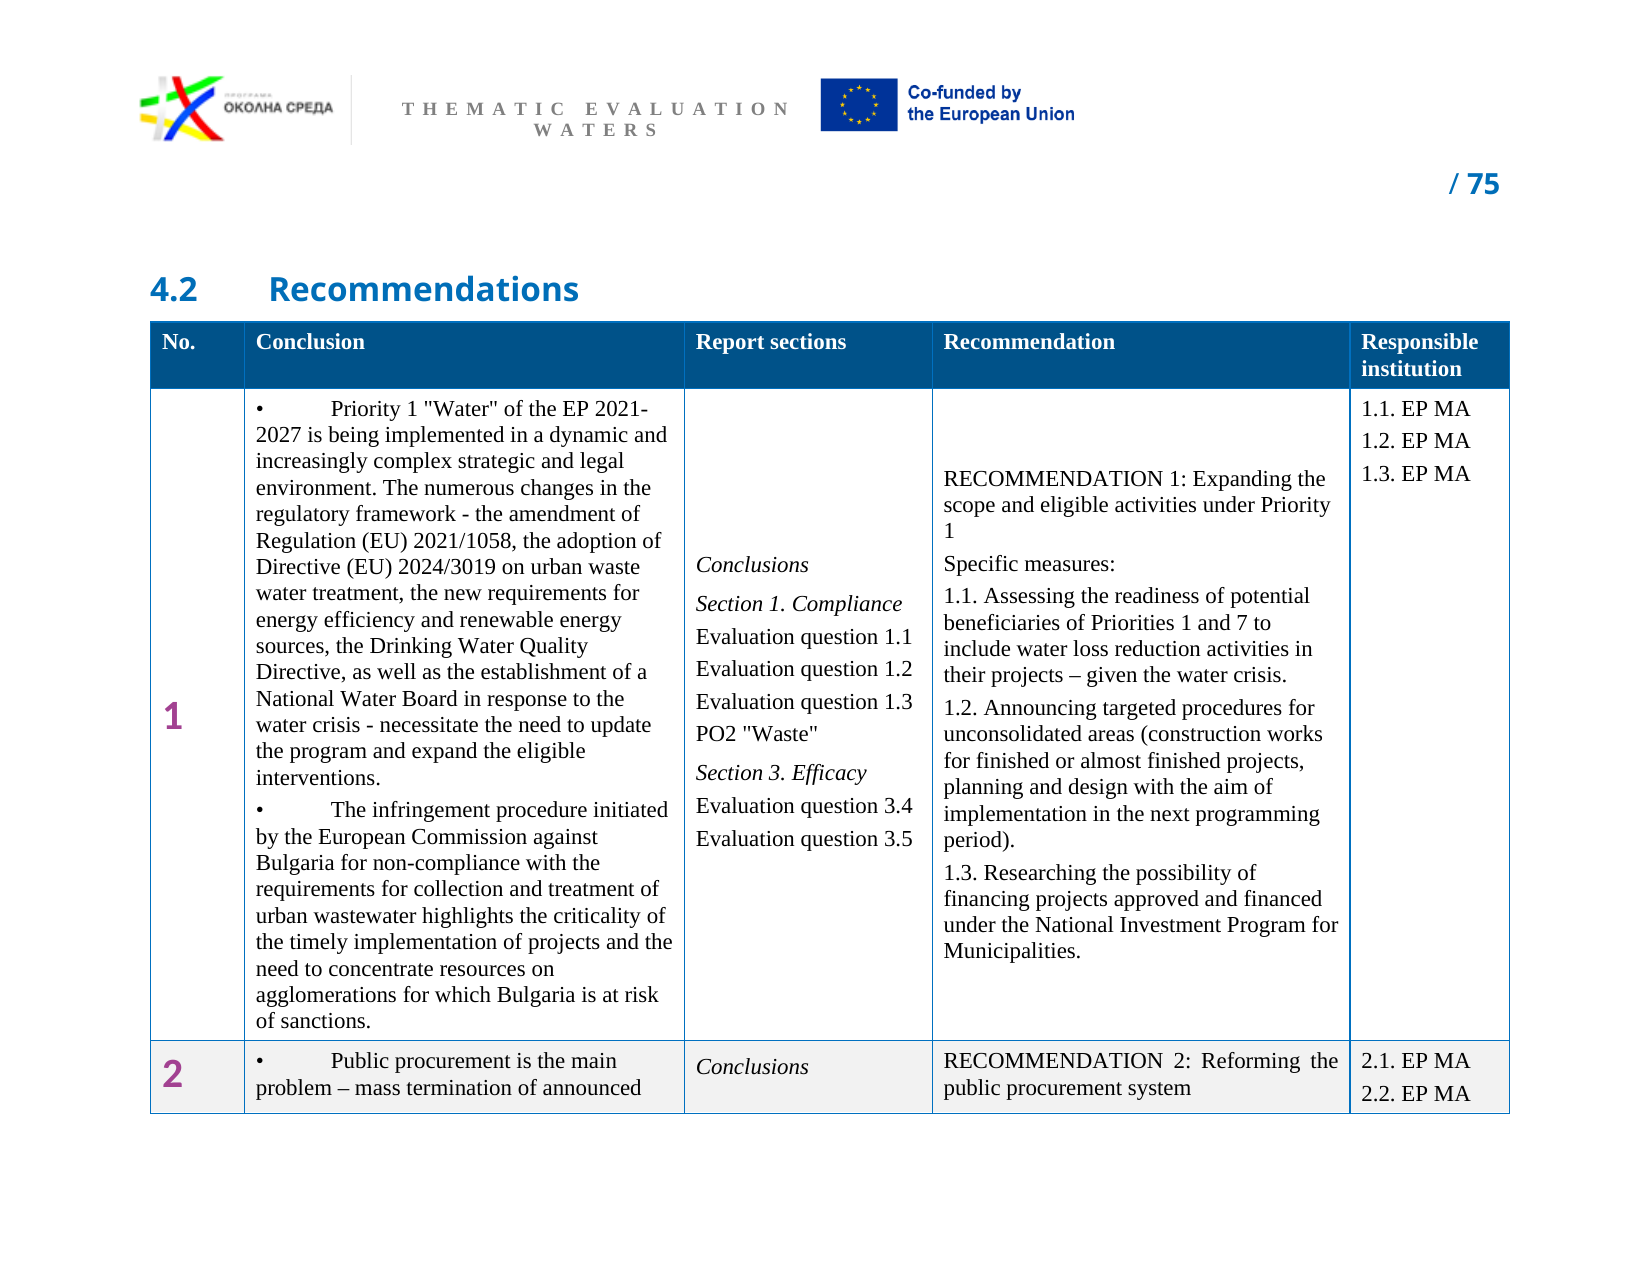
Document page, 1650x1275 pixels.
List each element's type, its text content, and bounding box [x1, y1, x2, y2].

table_cell • Priority 1 "Water" of the EP 2021-2027 is being implemented in a dynamic and increasingly complex strategic and legal environment. The numerous changes in the regulatory framework - the amendment of Regulation (EU) 2021/1058, the adoption of Directive (EU) 2024/3019 on urban waste water treatment, the new requirements for energy efficiency and renewable energy sources, the Drinking Water Quality Directive, as well as the establishment of a National Water Board in response to the water crisis - necessitate the need to update the program and expand the eligible interventions. • The infringement procedure initiated by the European Commission against Bulgaria for non-compliance with the requirements for collection and treatment of urban wastewater highlights the criticality of the timely implementation of projects and the need to concentrate resources on agglomerations for which Bulgaria is at risk of sanctions. [245, 389, 684, 1040]
text Recommendations [150, 273, 1500, 309]
picture [123, 75, 353, 145]
table_cell 1.1. EP MA 1.2. EP MA 1.3. EP MA [1351, 389, 1509, 1040]
table_cell 2.1. EP MA 2.2. EP MA [1351, 1041, 1509, 1112]
table_header No. [151, 323, 244, 388]
table_header Conclusion [245, 323, 684, 388]
table_header Report sections [685, 323, 932, 388]
picture [817, 75, 1077, 135]
table_header Responsible institution [1351, 323, 1509, 388]
table_cell RECOMMENDATION 1: Expanding the scope and eligible activities under Priority 1 Specific measures: 1.1. Assessing the readiness of potential beneficiaries of Priorities 1 and 7 to include water loss reduction activities in their projects – given the water crisis. 1.2. Announcing targeted procedures for unconsolidated areas (construction works for finished or almost finished projects, planning and design with the aim of implementation in the next programming period). 1.3. Researching the possibility of financing projects approved and financed under the National Investment Program for Municipalities. [933, 389, 1349, 1040]
table_cell 2 [151, 1041, 244, 1112]
table_cell 1 [151, 389, 244, 1040]
table_header Recommendation [933, 323, 1349, 388]
table_cell Conclusions Section 1. Compliance Evaluation question 1.1 Evaluation question 1.2 Evaluation question 1.3 PO2 "Waste" Section 3. Efficacy Evaluation question 3.4 Evaluation question 3.5 [685, 389, 932, 1040]
